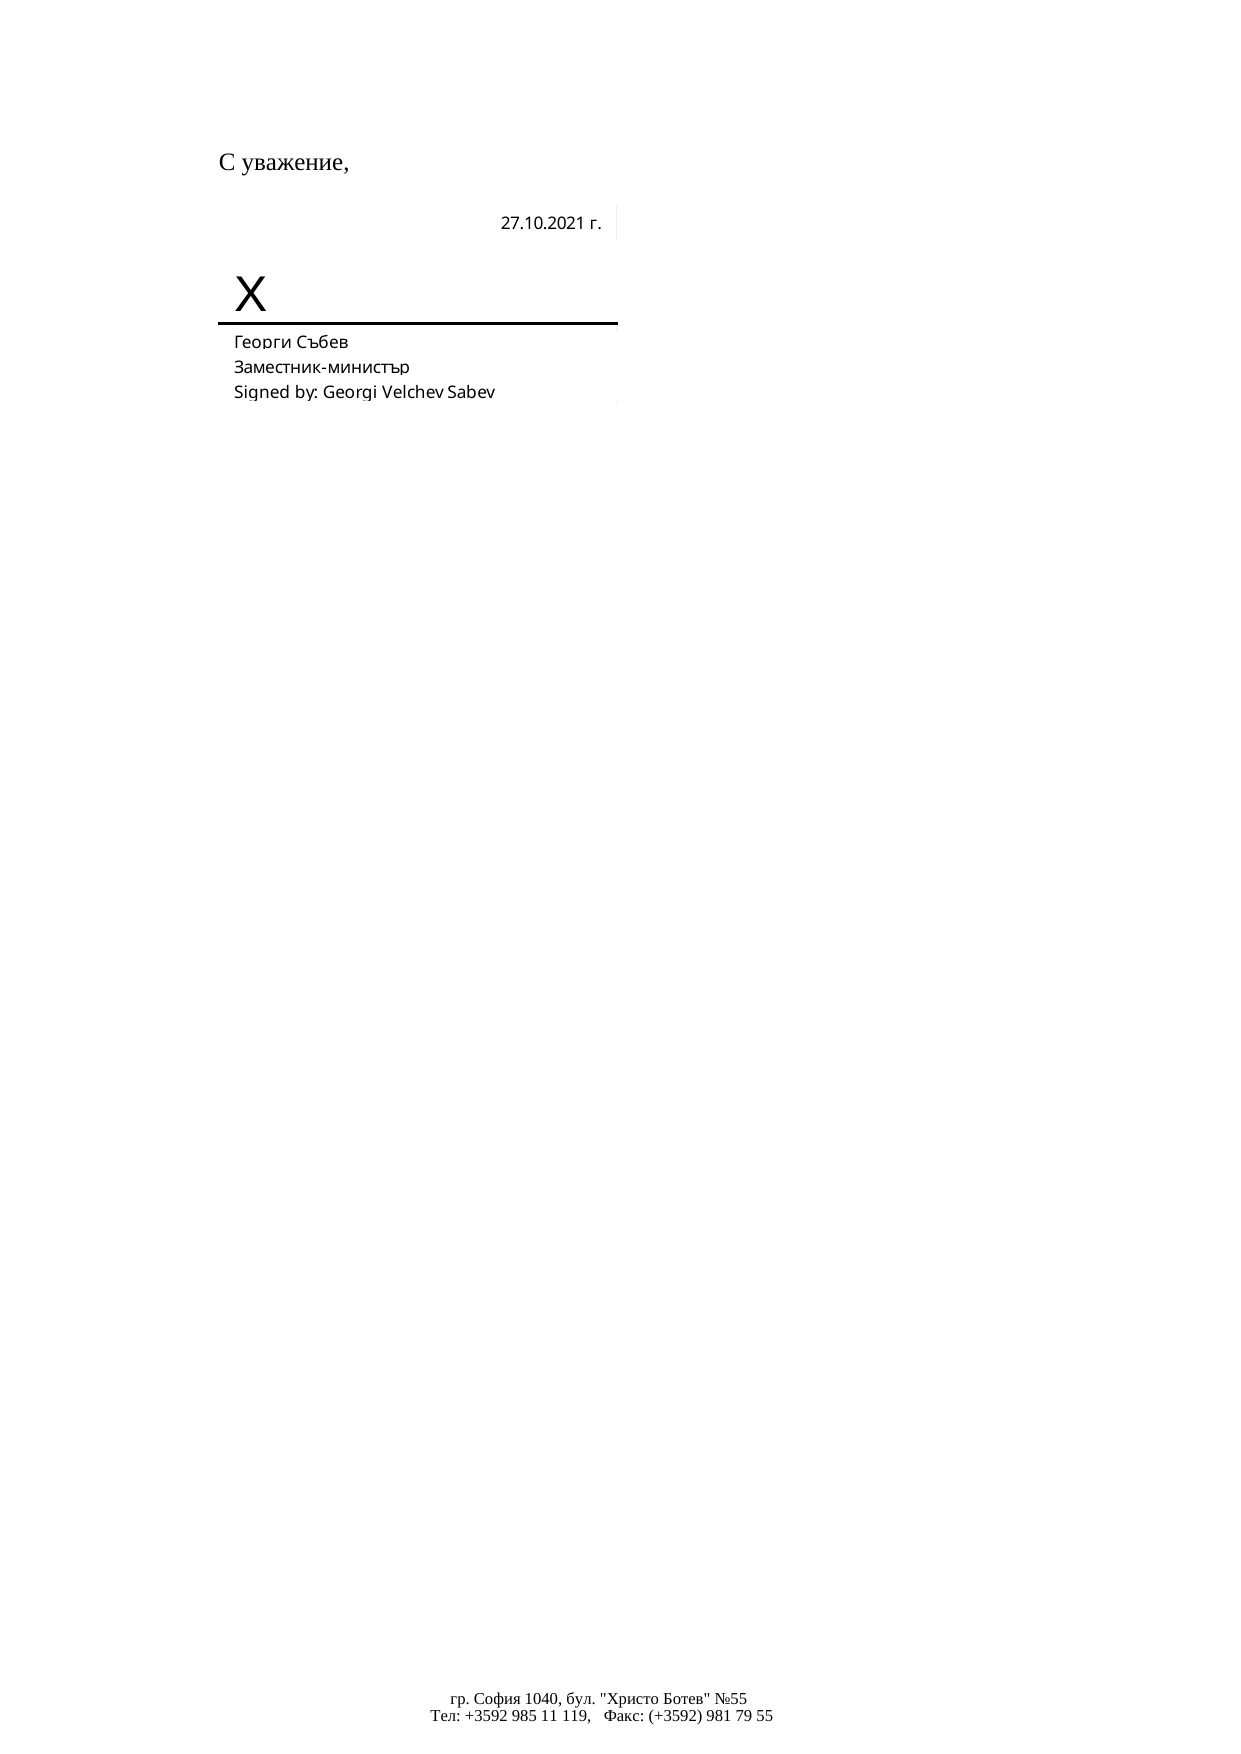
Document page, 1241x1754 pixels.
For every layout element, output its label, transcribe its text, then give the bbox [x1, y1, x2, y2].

text С уважение, [159, 147, 1097, 175]
